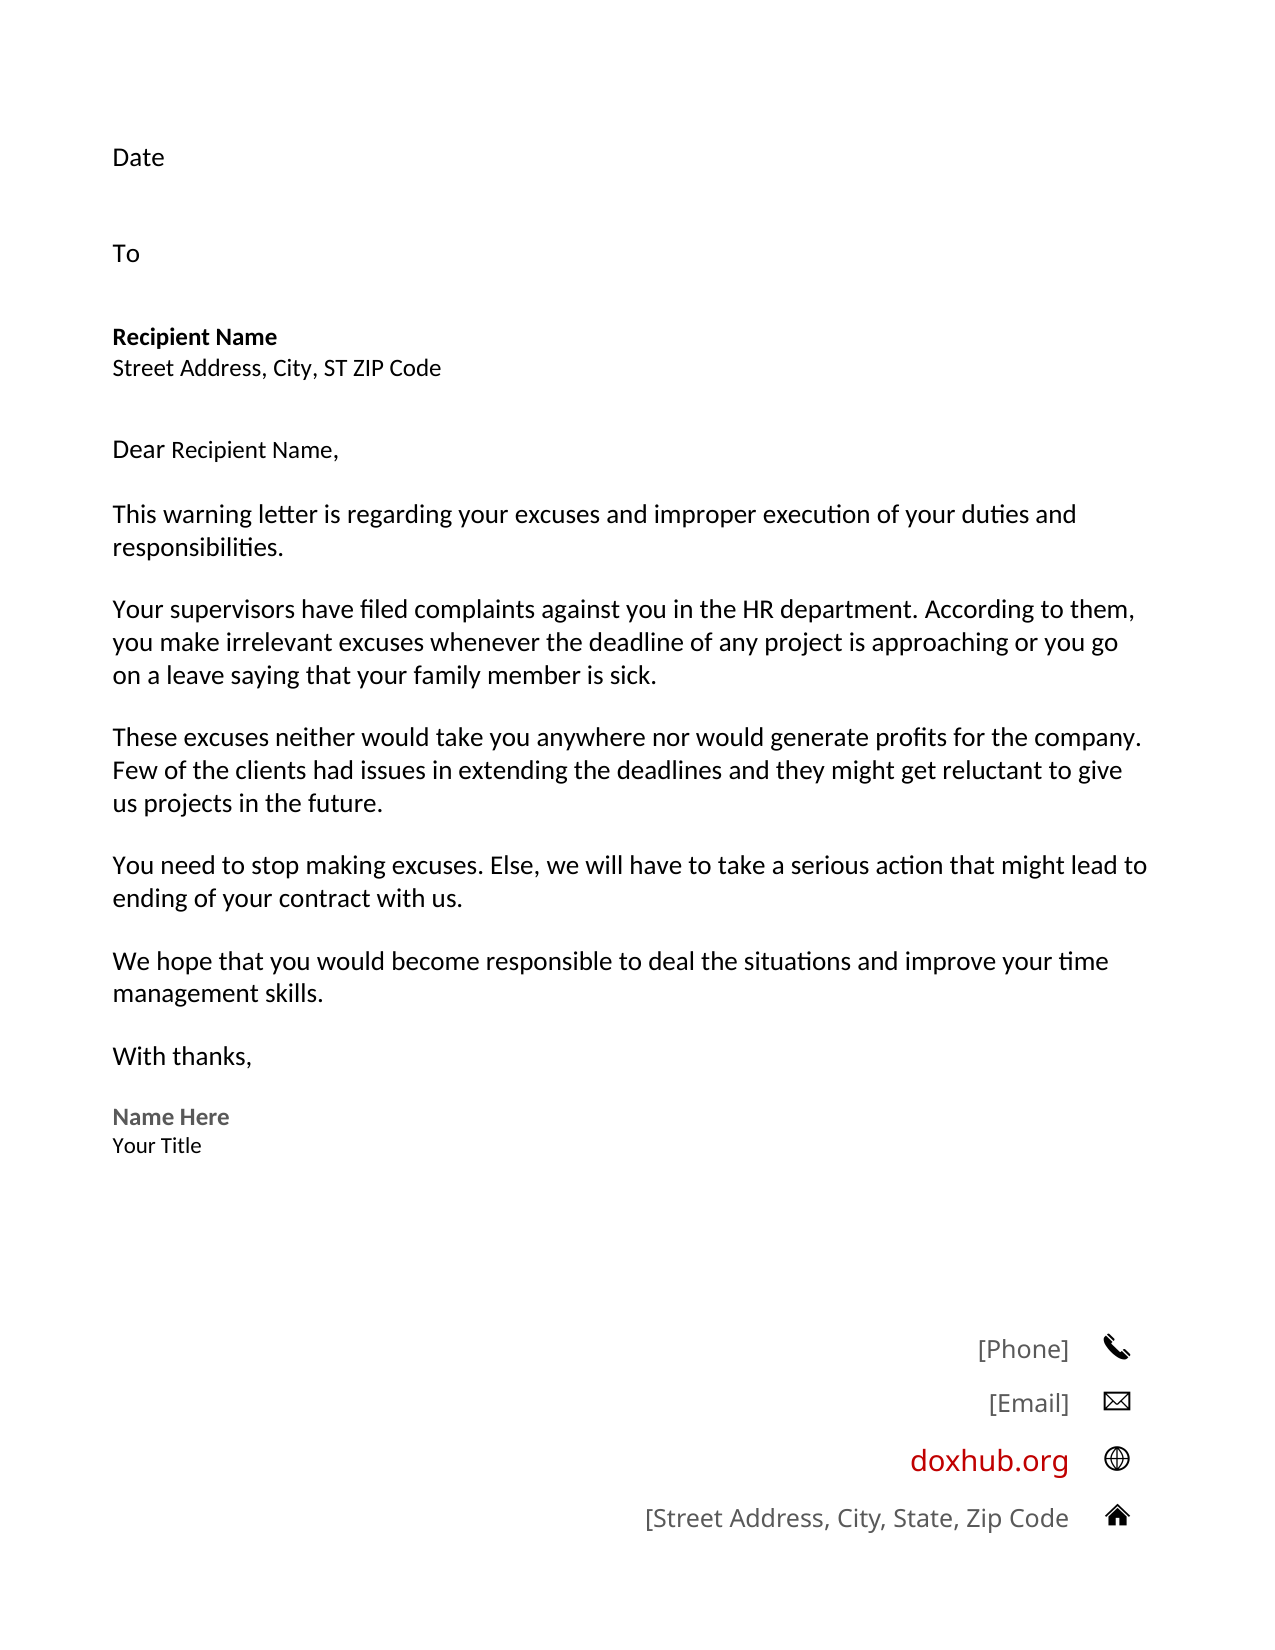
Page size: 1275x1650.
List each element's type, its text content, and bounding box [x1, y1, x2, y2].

picture [1101, 1331, 1133, 1362]
text Dear , [112, 432, 1078, 466]
picture [1101, 1385, 1133, 1417]
text These excuses neither would take you anywhere nor would generate profits for the company. Few of the clients had issues in extending the deadlines and they might get reluctant to give us projects in the future. [112, 720, 1153, 819]
text You need to stop making excuses. Else, we will have to take a serious action that might lead to ending of your contract with us. [112, 848, 1153, 914]
picture [1103, 1500, 1132, 1529]
text This warning letter is regarding your excuses and improper execution of your duties and responsibilities. [112, 497, 1153, 563]
picture [1101, 1443, 1133, 1474]
text With thanks, [112, 1039, 1153, 1072]
text We hope that you would become responsible to deal the situations and improve your time management skills. [112, 944, 1153, 1010]
text To [112, 236, 1078, 269]
text Your supervisors have filed complaints against you in the HR department. According to them, you make irrelevant excuses whenever the deadline of any project is approaching or you go on a leave saying that your family member is sick. [112, 592, 1153, 691]
